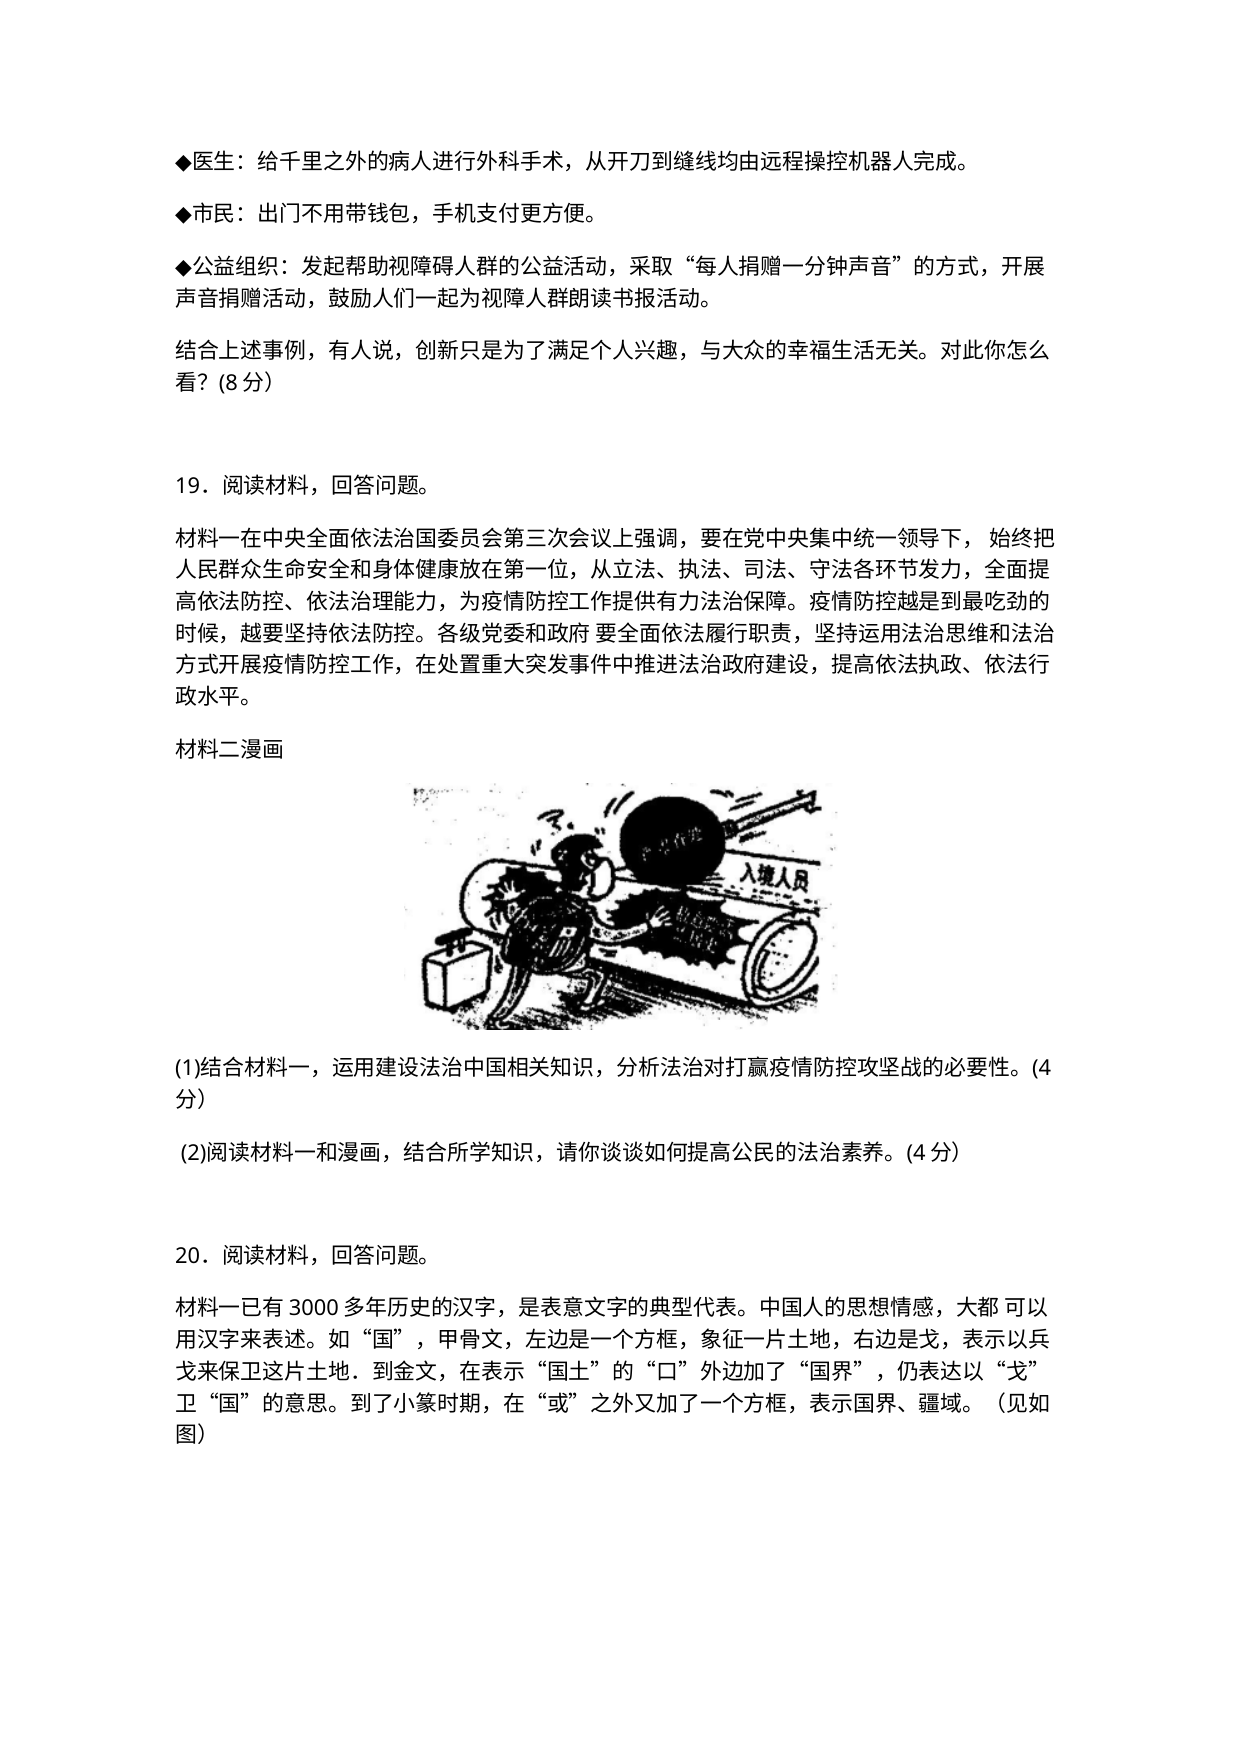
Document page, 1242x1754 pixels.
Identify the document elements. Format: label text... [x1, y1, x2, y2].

text (2)阅读材料一和漫画，结合所学知识，请你谈谈如何提高公民的法治素养。(4分） [175, 1134, 1067, 1166]
text 20．阅读材料，回答问题。 [175, 1238, 1067, 1269]
text ◆市民：出门不用带钱包，手机支付更方便。 [175, 196, 1067, 228]
text 材料一已有3000多年历史的汉字，是表意文字的典型代表。中国人的思想情感，大都 可以用汉字来表述。如“国”，甲骨文，左边是一个方框，象征一片土地，右边是戈，表示以兵戈来保卫这片土地．到金文，在表示“国土”的“口”外边加了“国界”，仍表达以“戈”卫“国”的意思。到了小篆时期，在“或”之外又加了一个方框，表示国界、疆域。（见如图） [175, 1290, 1067, 1449]
text (1)结合材料一，运用建设法治中国相关知识，分析法治对打赢疫情防控攻坚战的必要性。(4分） [175, 1050, 1067, 1114]
text 结合上述事例，有人说，创新只是为了满足个人兴趣，与大众的幸福生活无关。对此你怎么看？(8分） [175, 333, 1067, 397]
text ◆医生：给千里之外的病人进行外科手术，从开刀到缝线均由远程操控机器人完成。 [175, 144, 1067, 176]
text 材料一在中央全面依法治国委员会第三次会议上强调，要在党中央集中统一领导下， 始终把人民群众生命安全和身体健康放在第一位，从立法、执法、司法、守法各环节发力，全面提高依法防控、依法治理能力，为疫情防控工作提供有力法治保障。疫情防控越是到最吃劲的时候，越要坚持依法防控。各级党委和政府 要全面依法履行职责，坚持运用法治思维和法治方式开展疫情防控工作，在处置重大突发事件中推进法治政府建设，提高依法执政、依法行政水平。 [175, 521, 1067, 711]
text 19．阅读材料，回答问题。 [175, 468, 1067, 500]
picture [404, 783, 838, 1030]
text ◆公益组织：发起帮助视障碍人群的公益活动，采取“每人捐赠一分钟声音”的方式，开展声音捐赠活动，鼓励人们一起为视障人群朗读书报活动。 [175, 249, 1067, 312]
text 材料二漫画 [175, 732, 1067, 763]
